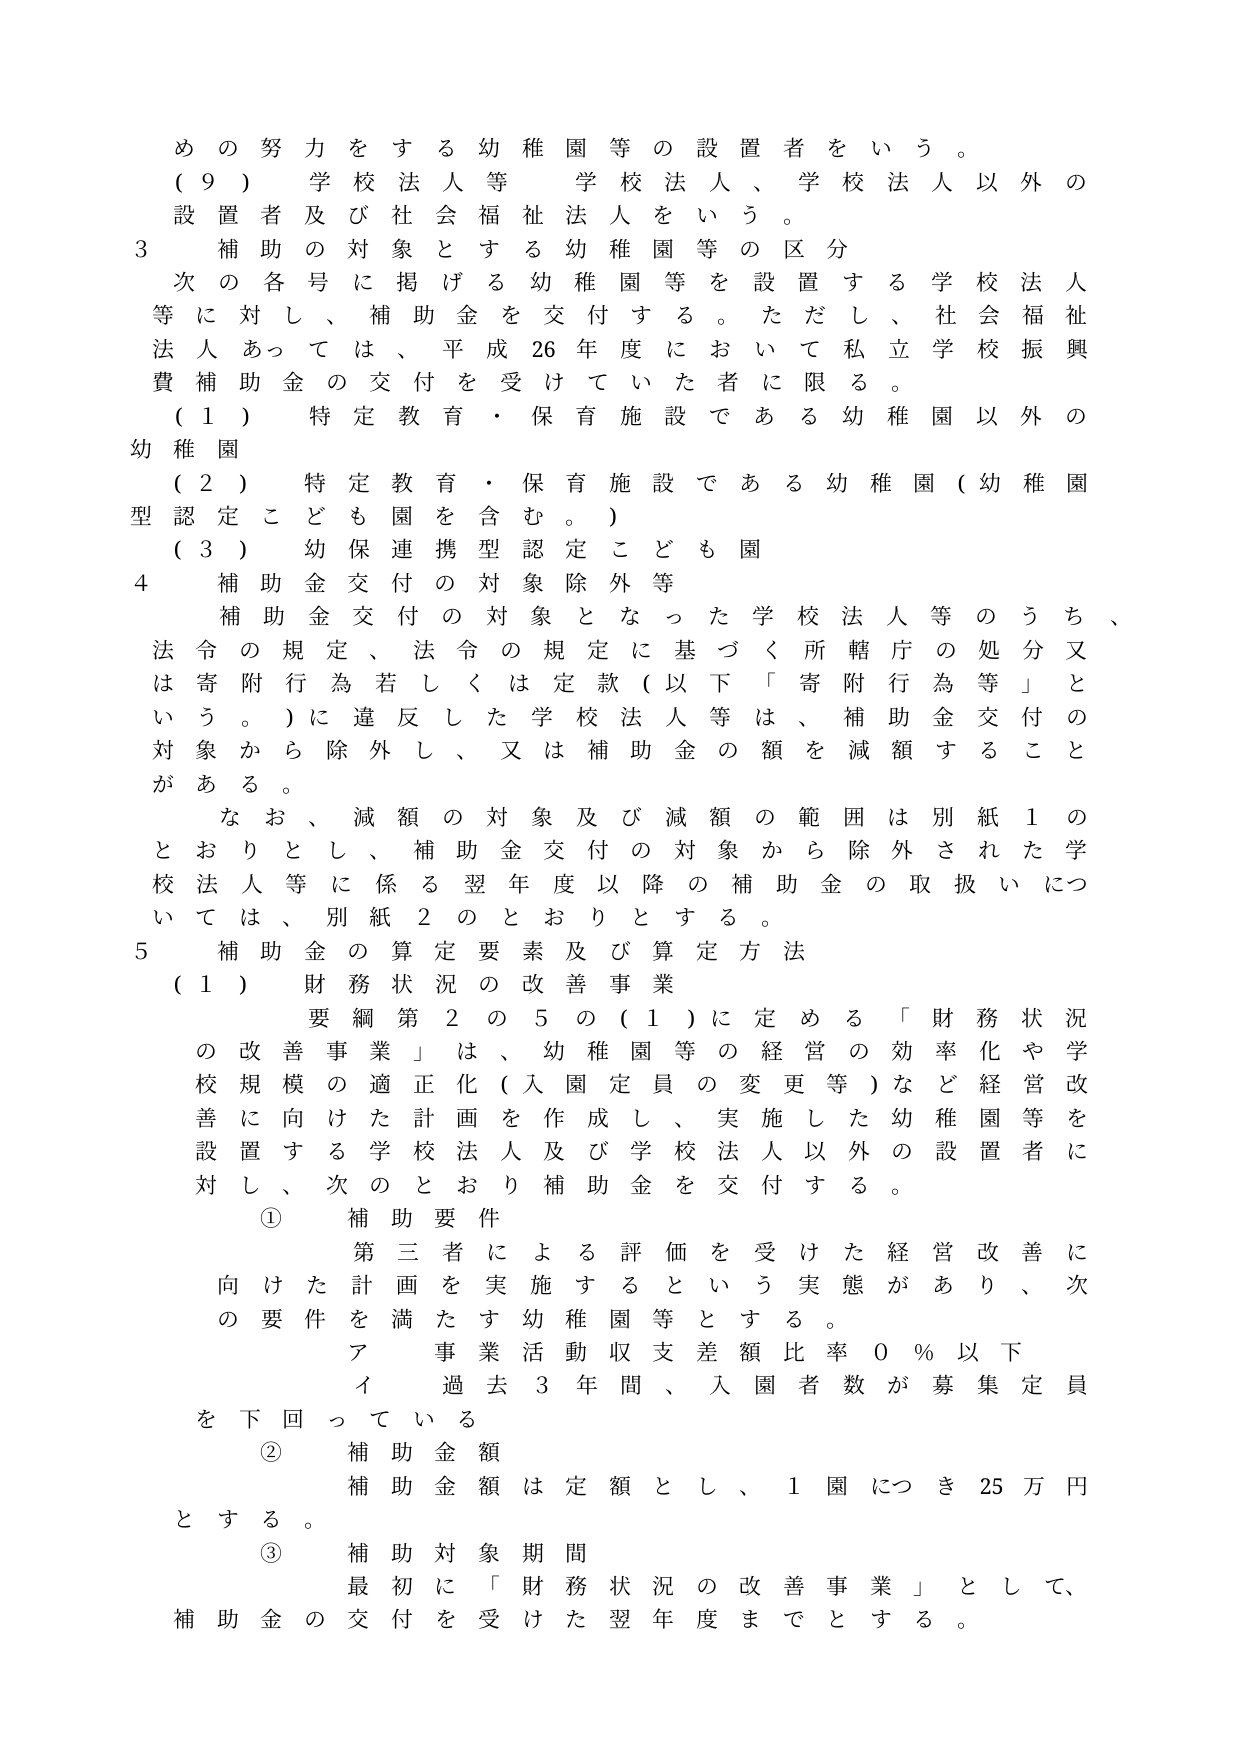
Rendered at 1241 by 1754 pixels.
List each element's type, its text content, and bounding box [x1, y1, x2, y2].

text 補助金額は定額とし、１園につき25万円とする。 [130, 1468, 1110, 1535]
text 第三者による評価を受けた経営改善に向けた計画を実施するという実態があり、次の要件を満たす幼稚園等とする。 [130, 1234, 1110, 1334]
text ① 補助要件 [130, 1201, 1110, 1234]
text 最初に「財務状況の改善事業」として、補助金の交付を受けた翌年度までとする。 [130, 1568, 1110, 1635]
text (９) 学校法人等 学校法人、学校法人以外の設置者及び社会福祉法人をいう。 [130, 164, 1110, 231]
text 要綱第２の５の(１)に定める「財務状況の改善事業」は、幼稚園等の経営の効率化や学校規模の適正化(入園定員の変更等)など経営改善に向けた計画を作成し、実施した幼稚園等を設置する学校法人及び学校法人以外の設置者に対し、次のとおり補助金を交付する。 [130, 1000, 1110, 1201]
text (２) 特定教育・保育施設である幼稚園(幼稚園型認定こども園を含む。) [130, 465, 1110, 532]
text ４ 補助金交付の対象除外等 [130, 565, 1110, 599]
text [130, 131, 1110, 164]
text ３ 補助の対象とする幼稚園等の区分 [130, 231, 1110, 264]
text 補助金交付の対象となった学校法人等のうち、法令の規定、法令の規定に基づく所轄庁の処分又は寄附行為若しくは定款(以下「寄附行為等」という。)に違反した学校法人等は、補助金交付の対象から除外し、又は補助金の額を減額することがある。 [130, 599, 1110, 799]
text (１) 財務状況の改善事業 [130, 966, 1110, 1000]
text なお、減額の対象及び減額の範囲は別紙１のとおりとし、補助金交付の対象から除外された学校法人等に係る翌年度以降の補助金の取扱いについては、別紙２のとおりとする。 [130, 799, 1110, 933]
text ア 事業活動収支差額比率０％以下 [130, 1334, 1110, 1368]
text イ 過去３年間、入園者数が募集定員を下回っている [130, 1368, 1110, 1434]
text 次の各号に掲げる幼稚園等を設置する学校法人等に対し、補助金を交付する。ただし、社会福祉法人あっては、平成26年度において私立学校振興費補助金の交付を受けていた者に限る。 [152, 264, 1110, 398]
text ② 補助金額 [130, 1434, 1110, 1468]
text ③ 補助対象期間 [130, 1535, 1110, 1568]
text ５ 補助金の算定要素及び算定方法 [130, 933, 1110, 966]
text (１) 特定教育・保育施設である幼稚園以外の幼稚園 [130, 398, 1110, 465]
text (３) 幼保連携型認定こども園 [130, 532, 1110, 565]
